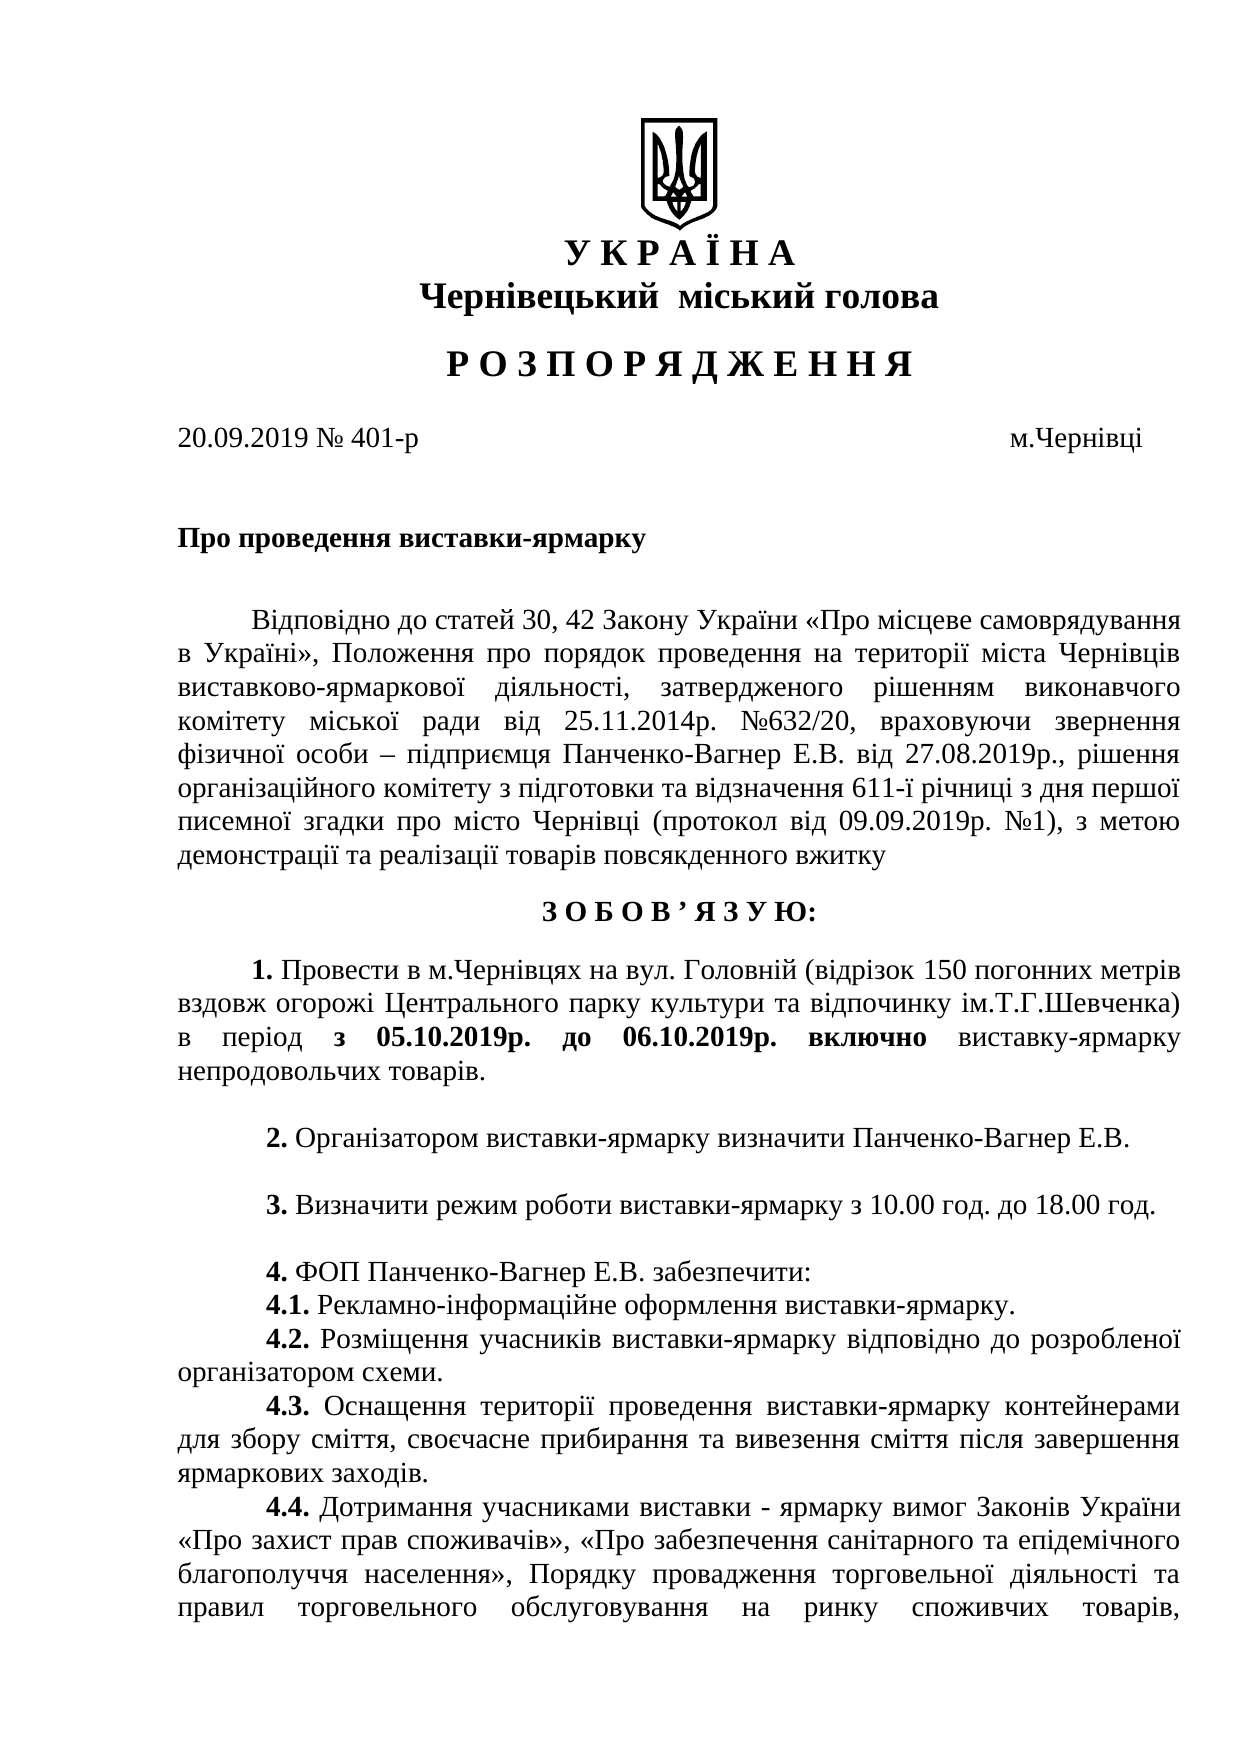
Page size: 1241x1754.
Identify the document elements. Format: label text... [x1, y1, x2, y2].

text Про проведення виставки-ярмарку [177, 520, 1181, 554]
text Відповідно до статей 30, 42 Закону України «Про місцеве самоврядування в Україні», Положення про порядок проведення на території міста Чернівців виставково-ярмаркової діяльності, затвердженого рішенням виконавчого комітету міської ради від 25.11.2014р. №632/20, враховуючи звернення фізичної особи – підприємця Панченко-Вагнер Е.В. від 27.08.2019р., рішення організаційного комітету з підготовки та відзначення 611-ї річниці з дня першої писемної згадки про місто Чернівці (протокол від 09.09.2019р. №1), з метою демонстрації та реалізації товарів повсякденного вжитку [177, 602, 1181, 870]
text 4.3. Оснащення території проведення виставки-ярмарку контейнерами для збору сміття, своєчасне прибирання та вивезення сміття після завершення ярмаркових заходів. [177, 1388, 1181, 1489]
text 1. Провести в м.Чернівцях на вул. Головній (відрізок 150 погонних метрів вздовж огорожі Центрального парку культури та відпочинку ім.Т.Г.Шевченка) в період з 05.10.2019р. до 06.10.2019р. включно виставку-ярмарку непродовольчих товарів. [177, 952, 1181, 1086]
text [177, 1489, 1181, 1623]
text З О Б О В ’ Я З У Ю: [177, 894, 1181, 928]
text 4. ФОП Панченко-Вагнер Е.В. забезпечити: [177, 1254, 1181, 1287]
text 3. Визначити режим роботи виставки-ярмарку з 10.00 год. до 18.00 год. [177, 1187, 1181, 1220]
text У К Р А Ї Н А [177, 231, 1181, 274]
text 4.2. Розміщення учасників виставки-ярмарку відповідно до розробленої організатором схеми. [177, 1321, 1181, 1388]
text 2. Організатором виставки-ярмарку визначити Панченко-Вагнер Е.В. [177, 1120, 1181, 1153]
subtitle Р О З П О Р Я Д Ж Е Н Н Я [177, 342, 1181, 385]
text 4.1. Рекламно-інформаційне оформлення виставки-ярмарку. [177, 1287, 1181, 1321]
text Чернівецький міський голова [177, 274, 1181, 317]
text 20.09.2019 № 401-р м.Чернівці [177, 420, 1181, 453]
